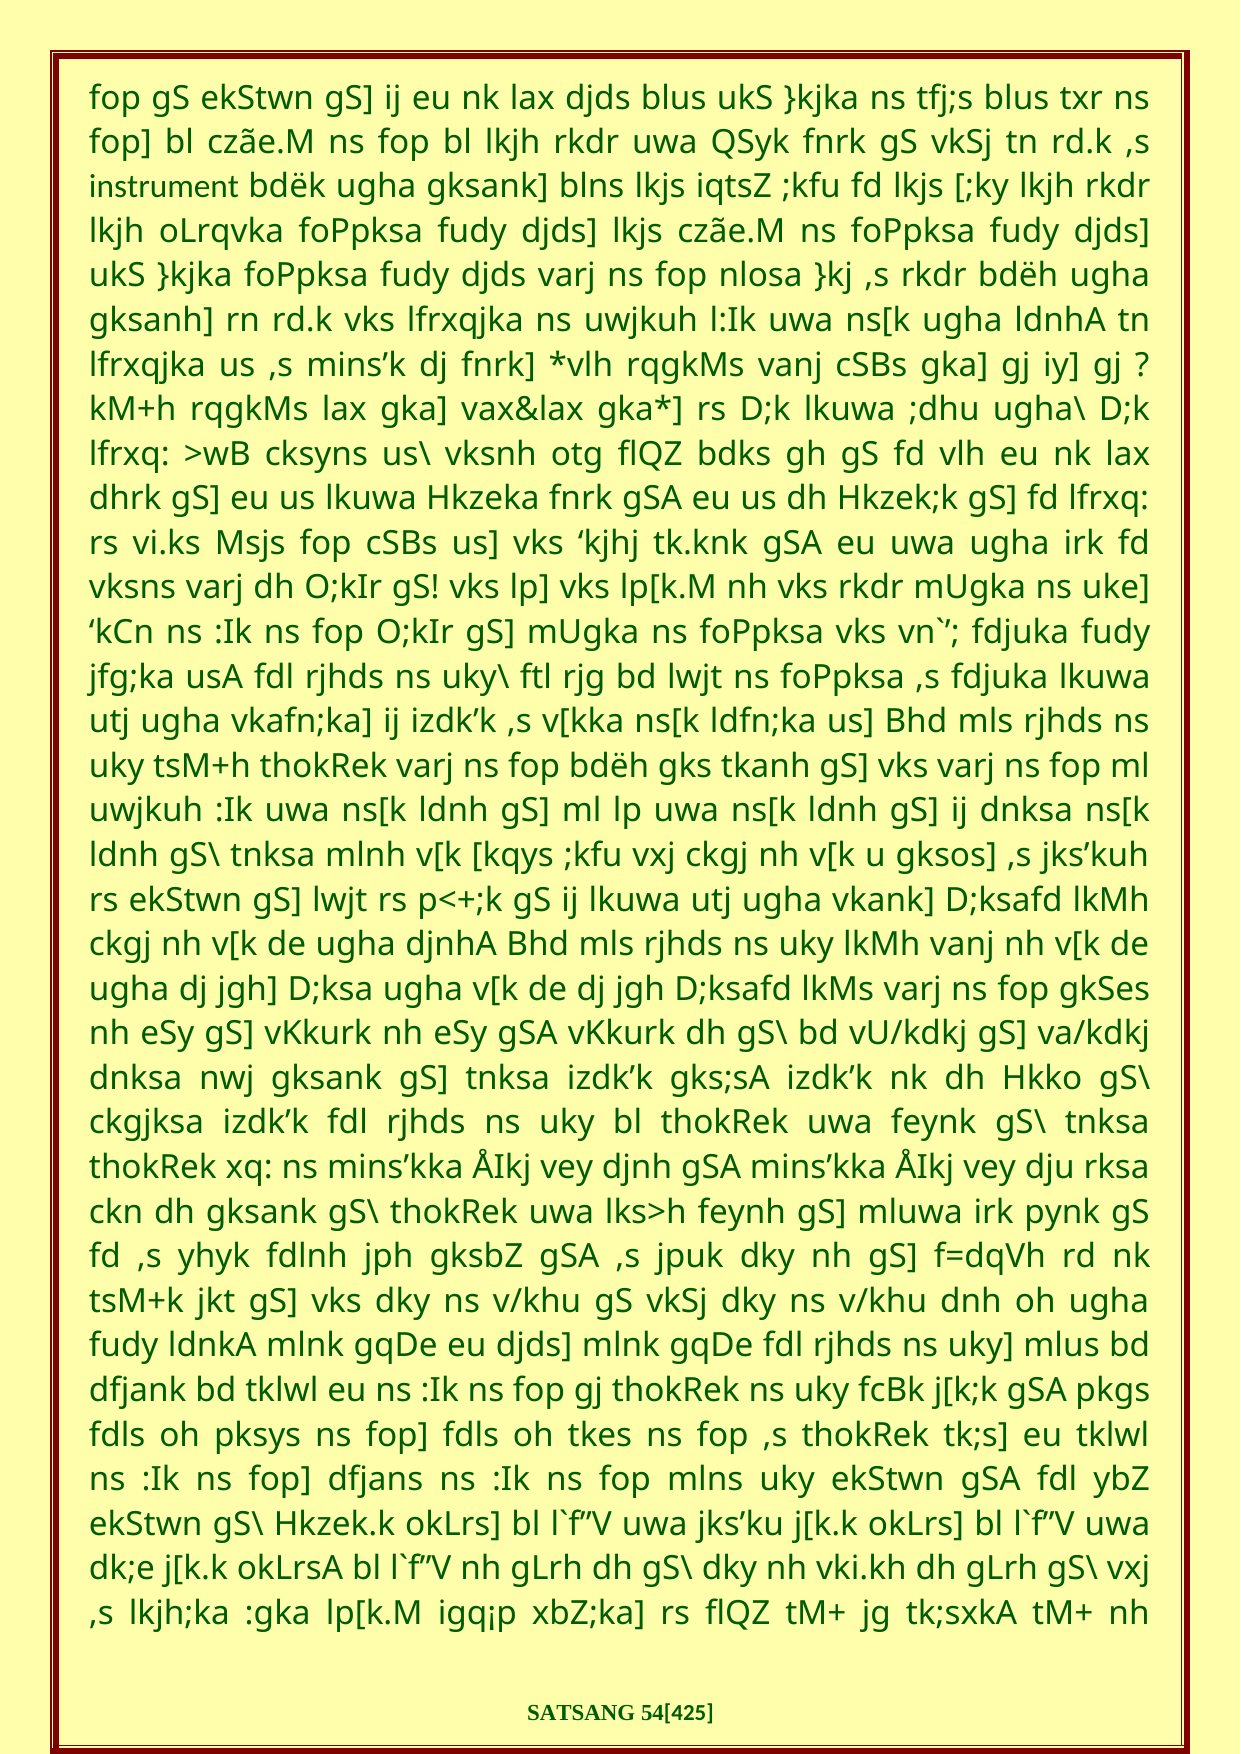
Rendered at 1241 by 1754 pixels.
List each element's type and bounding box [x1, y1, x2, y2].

text [89, 74, 1152, 1634]
